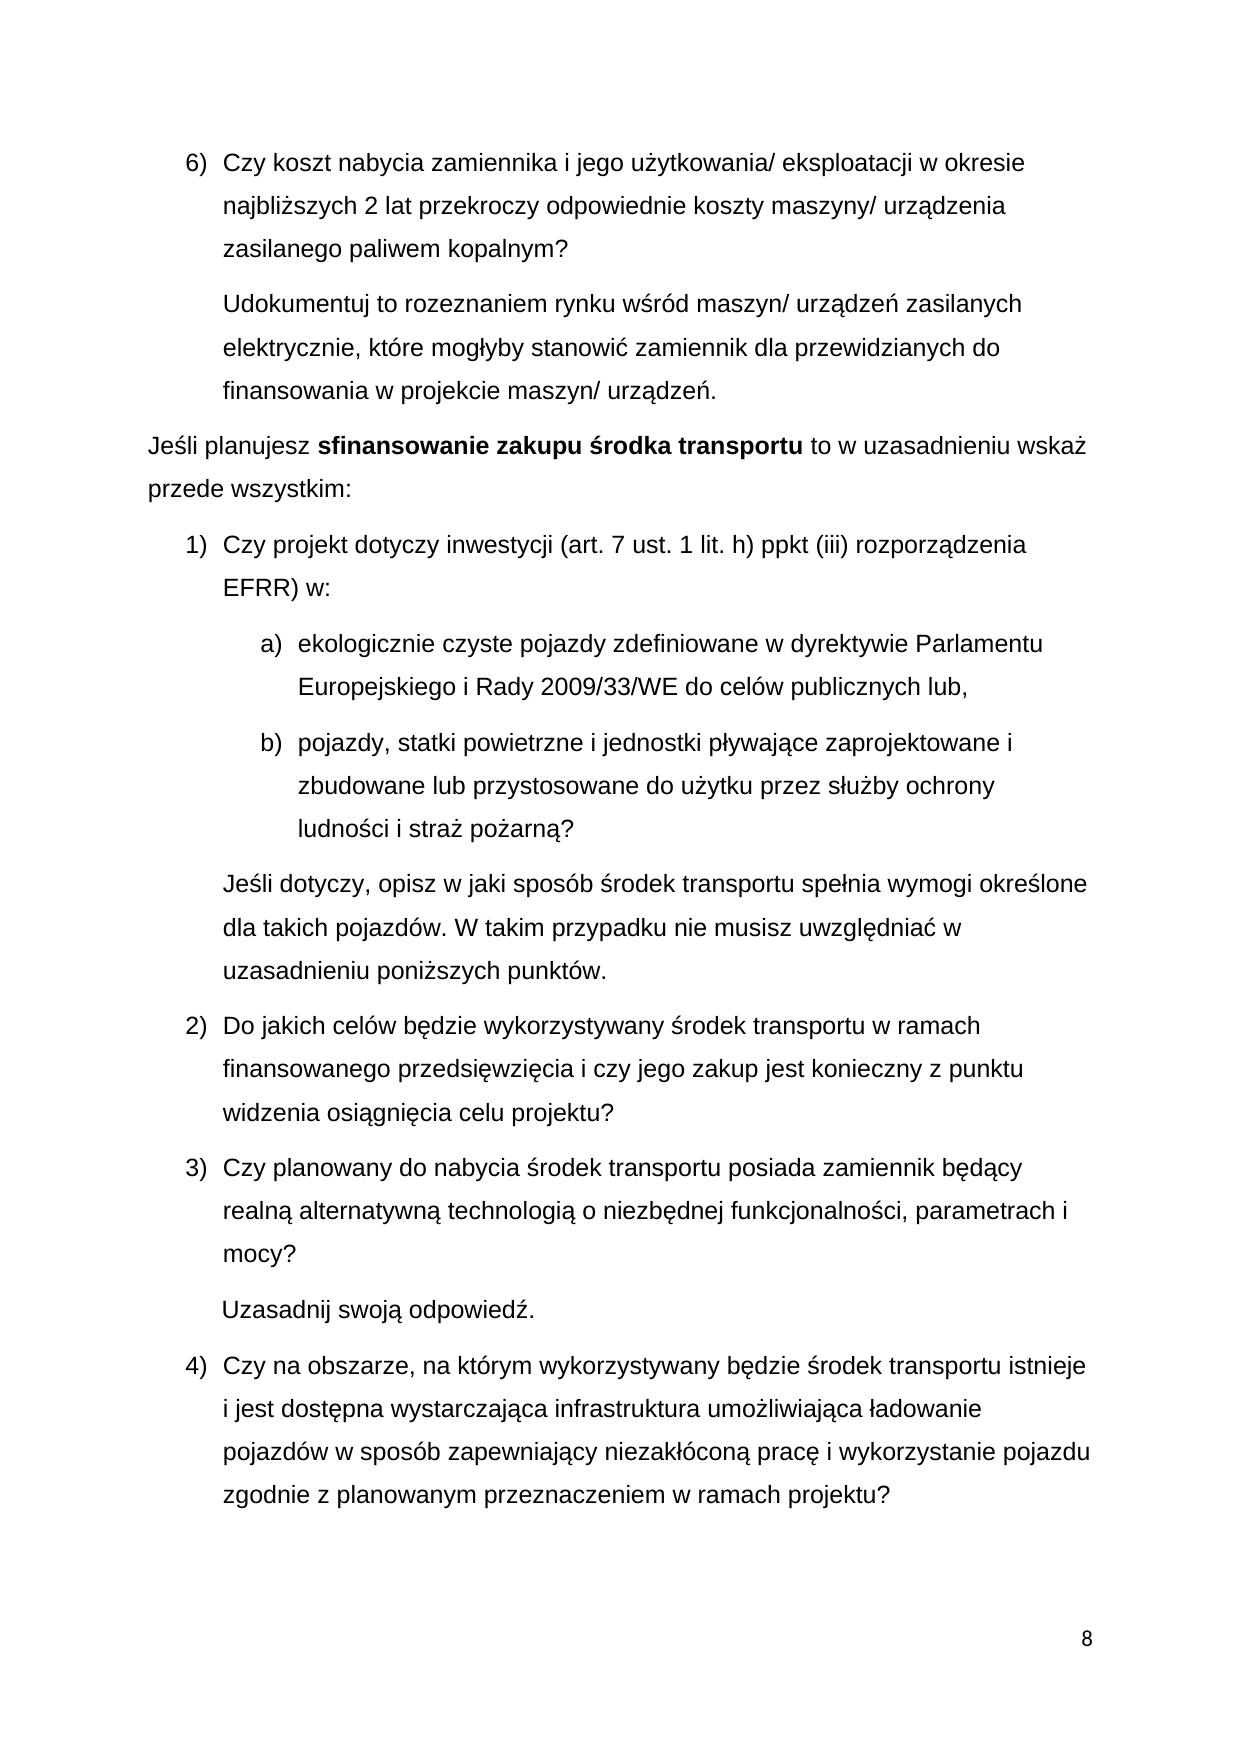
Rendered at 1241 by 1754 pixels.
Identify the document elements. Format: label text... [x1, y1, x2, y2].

list Czy projekt dotyczy inwestycji (art. 7 ust. 1 lit. h) ppkt (iii) rozporządzenia EFRR) w: [185, 530, 1093, 602]
list Czy koszt nabycia zamiennika i jego użytkowania/ eksploatacji w okresie najbliższych 2 lat przekroczy odpowiednie koszty maszyny/ urządzenia zasilanego paliwem kopalnym? [185, 148, 1093, 263]
list Czy na obszarze, na którym wykorzystywany będzie środek transportu istnieje i jest dostępna wystarczająca infrastruktura umożliwiająca ładowanie pojazdów w sposób zapewniający niezakłóconą pracę i wykorzystanie pojazdu zgodnie z planowanym przeznaczeniem w ramach projektu? [185, 1351, 1093, 1509]
list Czy planowany do nabycia środek transportu posiada zamiennik będący realną alternatywną technologią o niezbędnej funkcjonalności, parametrach i mocy? [185, 1153, 1093, 1268]
list ekologicznie czyste pojazdy zdefiniowane w dyrektywie Parlamentu Europejskiego i Rady 2009/33/WE do celów publicznych lub, [260, 629, 1093, 701]
list Do jakich celów będzie wykorzystywany środek transportu w ramach finansowanego przedsięwzięcia i czy jego zakup jest konieczny z punktu widzenia osiągnięcia celu projektu? [185, 1011, 1093, 1126]
text Jeśli planujesz sfinansowanie zakupu środka transportu to w uzasadnieniu wskaż przede wszystkim: [148, 431, 1093, 503]
text Udokumentuj to rozeznaniem rynku wśród maszyn/ urządzeń zasilanych elektrycznie, które mogłyby stanowić zamiennik dla przewidzianych do finansowania w projekcie maszyn/ urządzeń. [223, 289, 1093, 404]
text Jeśli dotyczy, opisz w jaki sposób środek transportu spełnia wymogi określone dla takich pojazdów. W takim przypadku nie musisz uwzględniać w uzasadnieniu poniższych punktów. [223, 869, 1093, 984]
text Uzasadnij swoją odpowiedź. [221, 1295, 1093, 1324]
list pojazdy, statki powietrzne i jednostki pływające zaprojektowane i zbudowane lub przystosowane do użytku przez służby ochrony ludności i straż pożarną? [260, 728, 1093, 843]
